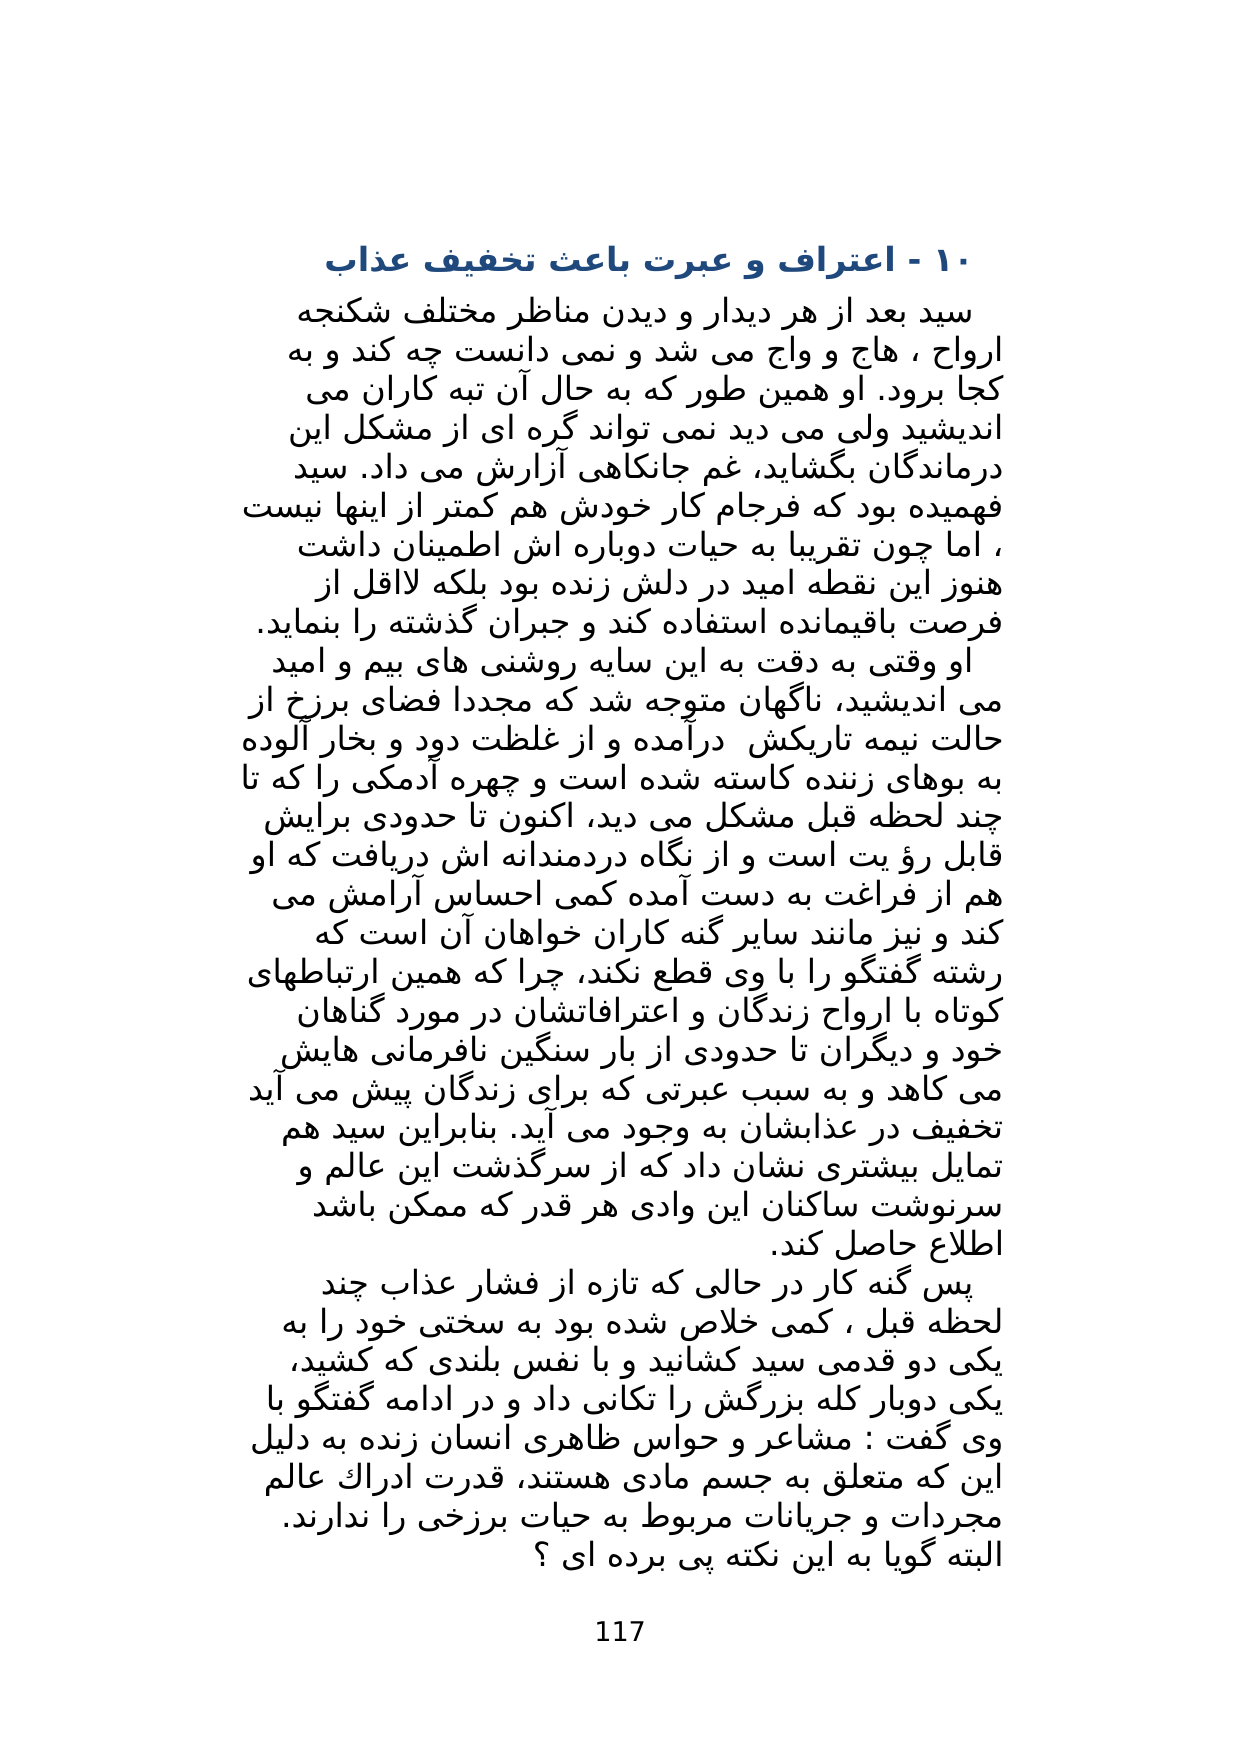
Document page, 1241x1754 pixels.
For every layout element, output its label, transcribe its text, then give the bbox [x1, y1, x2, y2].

text پس گنه كار در حالى كه تازه از فشار عذاب چند لحظه قبل ، كمى خلاص شده بود به سختى خود را به يكى دو قدمى سيد كشانيد و با نفس بلندى كه كشيد، يكى دوبار كله بزرگش را تكانى داد و در ادامه گفتگو با وى گفت : مشاعر و حواس ظاهرى انسان زنده به دليل اين كه متعلق به جسم مادى هستند، قدرت ادراك عالم مجردات و جريانات مربوط به حيات برزخى را ندارند. البته گويا به اين نكته پى برده اى ؟ [236, 1263, 1004, 1574]
subtitle ١٠ - اعتراف و عبرت باعث تخفيف عذاب [236, 241, 1004, 279]
text او وقتى به دقت به اين سايه روشنى هاى بيم و اميد مى انديشيد، ناگهان متوجه شد كه مجددا فضاى برزخ از حالت نيمه تاريكش ‍ درآمده و از غلظت دود و بخار آلوده به بوهاى زننده كاسته شده است و چهره آدمكى را كه تا چند لحظه قبل مشكل مى ديد، اكنون تا حدودى برايش قابل رؤ يت است و از نگاه دردمندانه اش دريافت كه او هم از فراغت به دست آمده كمى احساس آرامش مى كند و نيز مانند ساير گنه كاران خواهان آن است كه رشته گفتگو را با وى قطع نكند، چرا كه همين ارتباطهاى كوتاه با ارواح زندگان و اعترافاتشان در مورد گناهان خود و ديگران تا حدودى از بار سنگين نافرمانى هايش مى كاهد و به سبب عبرتى كه براى زندگان پيش مى آيد تخفيف در عذابشان به وجود مى آيد. بنابراين سيد هم تمايل بيشترى نشان داد كه از سرگذشت اين عالم و سرنوشت ساكنان اين وادى هر قدر كه ممكن باشد اطلاع حاصل كند. [236, 642, 1004, 1263]
text سيد بعد از هر ديدار و ديدن مناظر مختلف شكنجه ارواح ، هاج و واج مى شد و نمى دانست چه كند و به كجا برود. او همين طور كه به حال آن تبه كاران مى انديشيد ولى مى ديد نمى تواند گره اى از مشكل اين درماندگان بگشايد، غم جانكاهى آزارش مى داد. سيد فهميده بود كه فرجام كار خودش هم كمتر از اينها نيست ، اما چون تقريبا به حيات دوباره اش اطمينان داشت هنوز اين نقطه اميد در دلش زنده بود بلكه لااقل از فرصت باقيمانده استفاده كند و جبران گذشته را بنمايد. [236, 292, 1004, 642]
